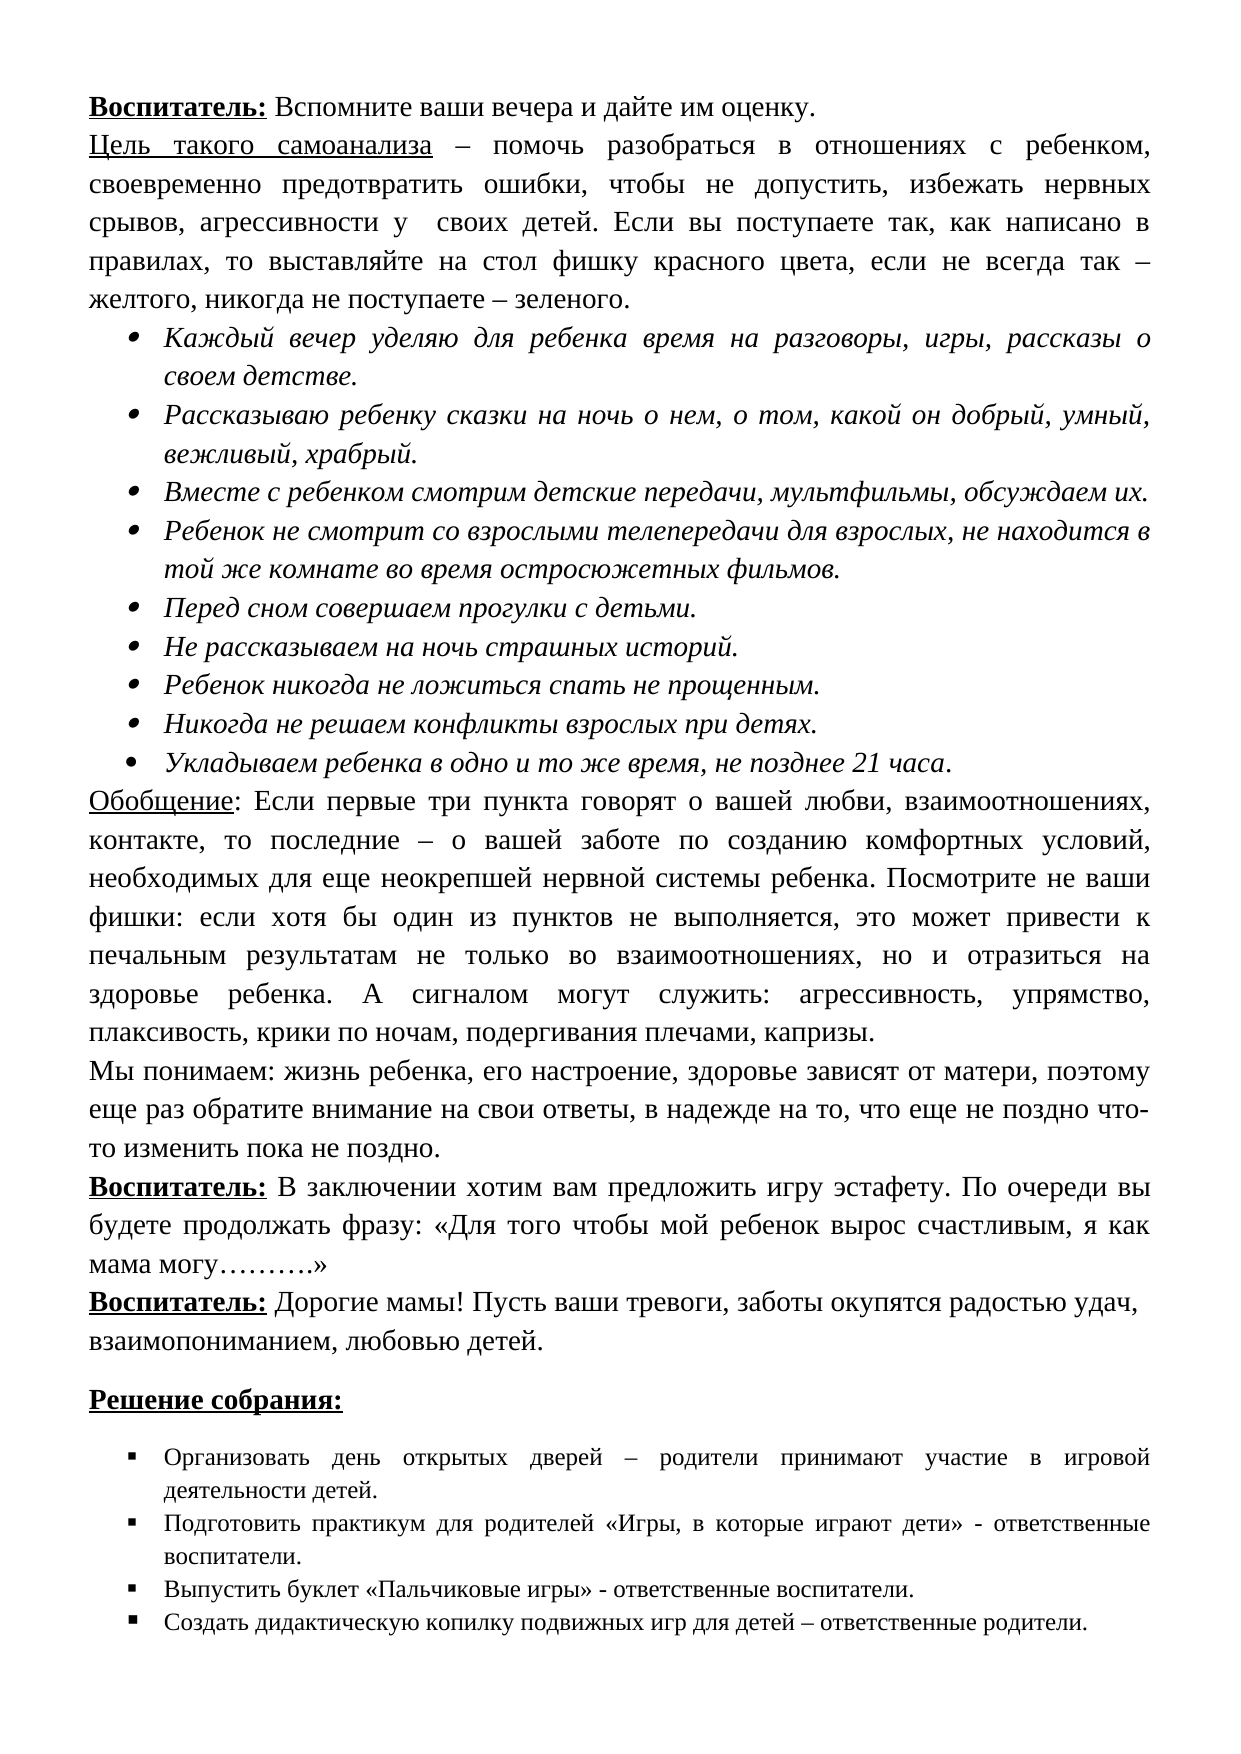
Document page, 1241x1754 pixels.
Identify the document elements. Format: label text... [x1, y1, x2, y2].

list Вместе с ребенком смотрим детские передачи, мультфильмы, обсуждаем их. [126, 474, 1152, 508]
list Подготовить практикум для родителей «Игры, в которые играют дети» - ответственные воспитатели. [126, 1508, 1152, 1569]
list Укладываем ребенка в одно и то же время, не позднее 21 часа. [126, 745, 1152, 778]
list Каждый вечер уделяю для ребенка время на разговоры, игры, рассказы о своем детстве. [126, 320, 1152, 392]
list Рассказываю ребенку сказки на ночь о нем, о том, какой он добрый, умный, вежливый, храбрый. [126, 397, 1152, 469]
list Не рассказываем на ночь страшных историй. [126, 629, 1152, 662]
list Организовать день открытых дверей – родители принимают участие в игровой деятельности детей. [126, 1442, 1152, 1503]
text Воспитатель: Дорогие мамы! Пусть ваши тревоги, заботы окупятся радостью удач, взаимопониманием, любовью детей. [89, 1284, 1152, 1356]
list Ребенок никогда не ложиться спать не прощенным. [126, 667, 1152, 701]
text Решение собрания: [89, 1382, 1152, 1416]
text Воспитатель: В заключении хотим вам предложить игру эстафету. По очереди вы будете продолжать фразу: «Для того чтобы мой ребенок вырос счастливым, я как мама могу……….» [89, 1169, 1152, 1279]
list Никогда не решаем конфликты взрослых при детях. [126, 706, 1152, 740]
text Обобщение: Если первые три пункта говорят о вашей любви, взаимоотношениях, контакте, то последние – о вашей заботе по созданию комфортных условий, необходимых для еще неокрепшей нервной системы ребенка. Посмотрите не ваши фишки: если хотя бы один из пунктов не выполняется, это может привести к печальным результатам не только во взаимоотношениях, но и отразиться на здоровье ребенка. А сигналом могут служить: агрессивность, упрямство, плаксивость, крики по ночам, подергивания плечами, капризы. [89, 783, 1152, 1048]
list Перед сном совершаем прогулки с детьми. [126, 590, 1152, 624]
text Воспитатель: Вспомните ваши вечера и дайте им оценку. [89, 89, 1152, 122]
list Выпустить буклет «Пальчиковые игры» - ответственные воспитатели. [126, 1574, 1152, 1602]
text Цель такого самоанализа – помочь разобраться в отношениях с ребенком, своевременно предотвратить ошибки, чтобы не допустить, избежать нервных срывов, агрессивности у своих детей. Если вы поступаете так, как написано в правилах, то выставляйте на стол фишку красного цвета, если не всегда так – желтого, никогда не поступаете – зеленого. [89, 127, 1152, 315]
list Ребенок не смотрит со взрослыми телепередачи для взрослых, не находится в той же комнате во время остросюжетных фильмов. [126, 513, 1152, 585]
text Мы понимаем: жизнь ребенка, его настроение, здоровье зависят от матери, поэтому еще раз обратите внимание на свои ответы, в надежде на то, что еще не поздно что-то изменить пока не поздно. [89, 1053, 1152, 1164]
list Создать дидактическую копилку подвижных игр для детей – ответственные родители. [126, 1607, 1152, 1636]
